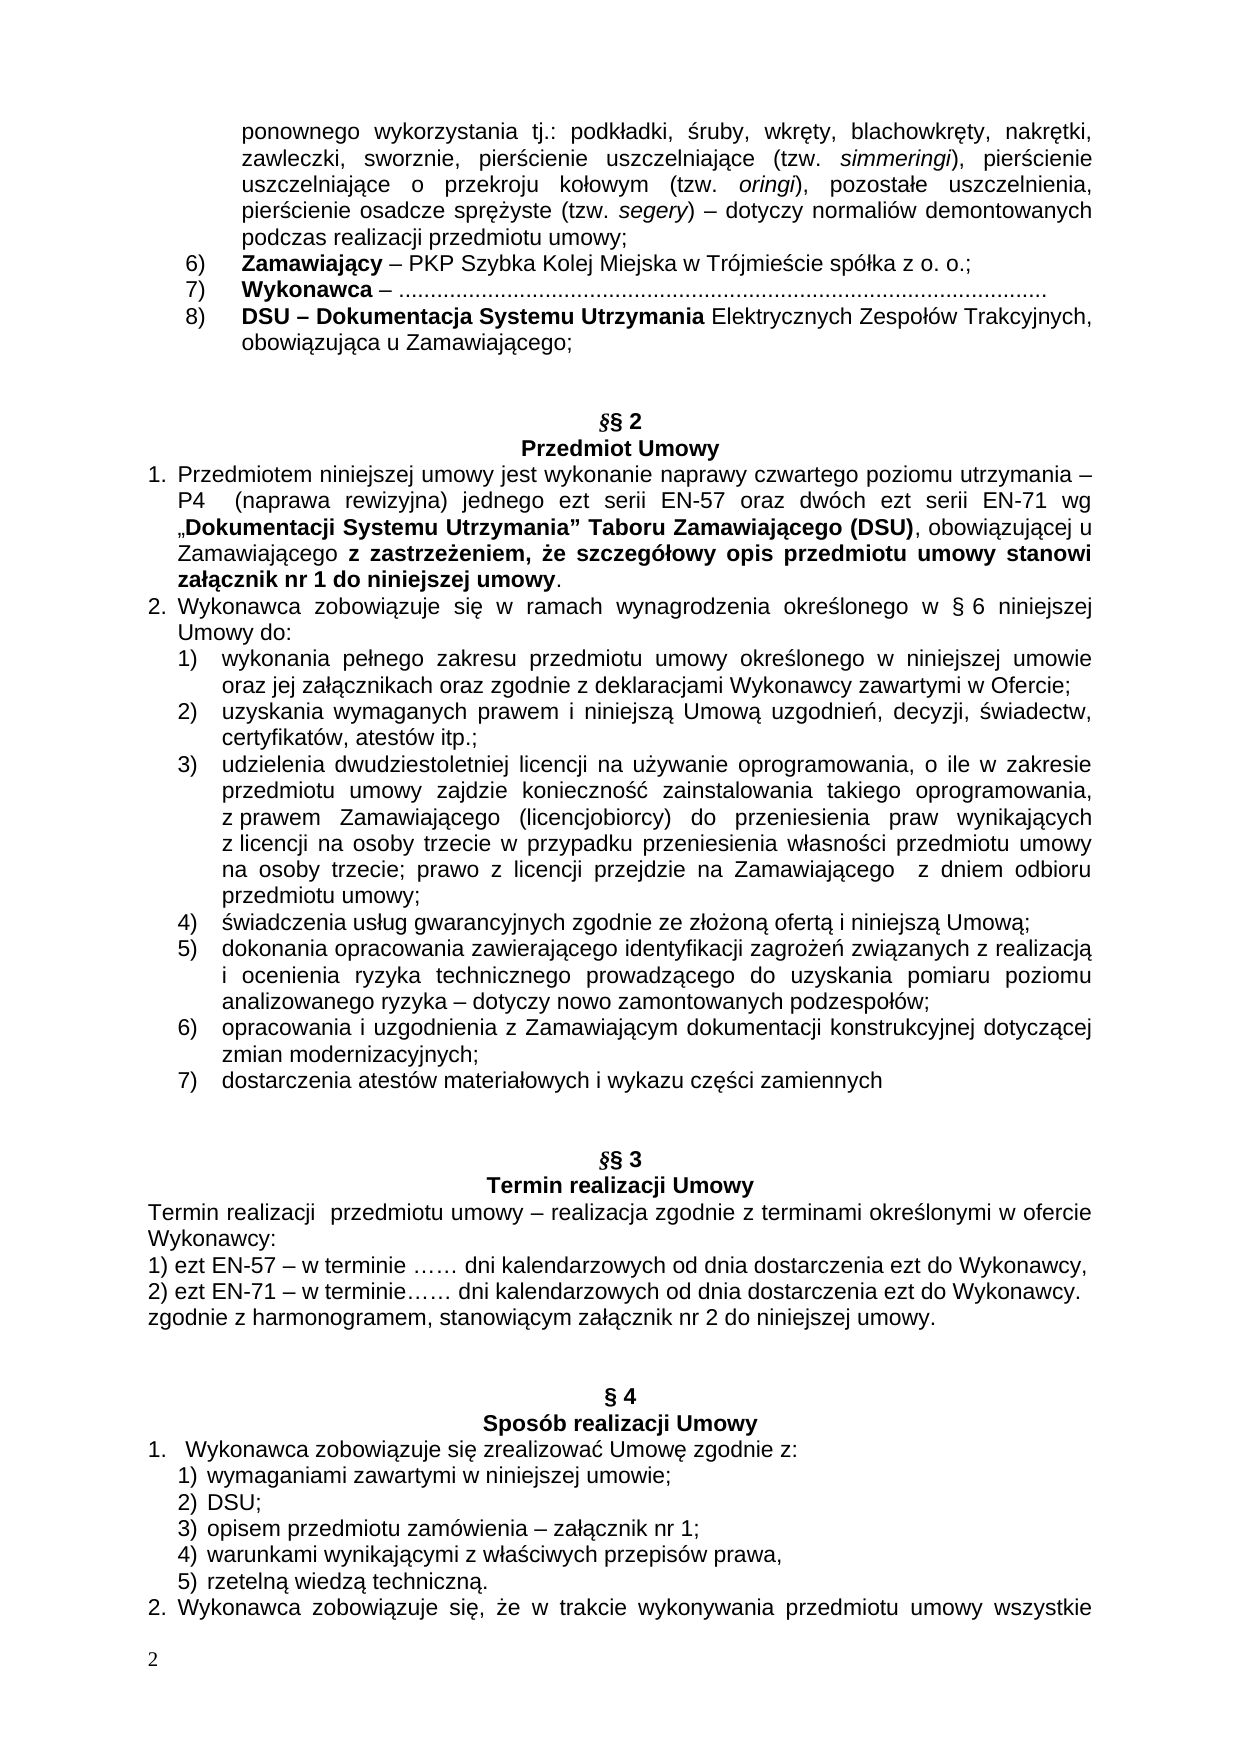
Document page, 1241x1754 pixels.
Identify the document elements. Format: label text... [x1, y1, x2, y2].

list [148, 1594, 1092, 1621]
subtitle § 3 [148, 1146, 1092, 1172]
list udzielenia dwudziestoletniej licencji na używanie oprogramowania, o ile w zakresie przedmiotu umowy zajdzie konieczność zainstalowania takiego oprogramowania, z prawem Zamawiającego (licencjobiorcy) do przeniesienia praw wynikających z licencji na osoby trzecie w przypadku przeniesienia własności przedmiotu umowy na osoby trzecie; prawo z licencji przejdzie na Zamawiającego z dniem odbioru przedmiotu umowy; [177, 751, 1092, 909]
text zgodnie z harmonogramem, stanowiącym załącznik nr 2 do niniejszej umowy. [148, 1304, 1092, 1331]
list uzyskania wymaganych prawem i niniejszą Umową uzgodnień, decyzji, świadectw, certyfikatów, atestów itp.; [177, 698, 1092, 751]
text 2) ezt EN-71 – w terminie…… dni kalendarzowych od dnia dostarczenia ezt do Wykonawcy. [148, 1278, 1092, 1304]
list Wykonawca zobowiązuje się w ramach wynagrodzenia określonego w § 6 niniejszej Umowy do: [148, 593, 1092, 645]
list świadczenia usług gwarancyjnych zgodnie ze złożoną ofertą i niniejszą Umową; [177, 909, 1092, 935]
list opracowania i uzgodnienia z Zamawiającym dokumentacji konstrukcyjnej dotyczącej zmian modernizacyjnych; [177, 1014, 1092, 1067]
list dokonania opracowania zawierającego identyfikacji zagrożeń związanych z realizacją i ocenienia ryzyka technicznego prowadzącego do uzyskania pomiaru poziomu analizowanego ryzyka – dotyczy nowo zamontowanych podzespołów; [177, 935, 1092, 1014]
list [185, 118, 1092, 250]
list DSU – Dokumentacja Systemu Utrzymania Elektrycznych Zespołów Trakcyjnych, obowiązująca u Zamawiającego; [185, 303, 1092, 355]
list wymaganiami zawartymi w niniejszej umowie; [177, 1462, 1092, 1489]
list DSU; [177, 1489, 1092, 1515]
list Zamawiający – PKP Szybka Kolej Miejska w Trójmieście spółka z o. o.; [185, 250, 1092, 276]
list Wykonawca zobowiązuje się zrealizować Umowę zgodnie z: [148, 1436, 1092, 1462]
list rzetelną wiedzą techniczną. [177, 1568, 1092, 1594]
list Przedmiotem niniejszej umowy jest wykonanie naprawy czwartego poziomu utrzymania – P4 (naprawa rewizyjna) jednego ezt serii EN-57 oraz dwóch ezt serii EN-71 wg „Dokumentacji Systemu Utrzymania” Taboru Zamawiającego (DSU), obowiązującej u Zamawiającego z zastrzeżeniem, że szczegółowy opis przedmiotu umowy stanowi załącznik nr 1 do niniejszej umowy. [148, 461, 1092, 593]
subtitle § 2 [148, 408, 1092, 434]
list opisem przedmiotu zamówienia – załącznik nr 1; [177, 1515, 1092, 1541]
text Termin realizacji przedmiotu umowy – realizacja zgodnie z terminami określonymi w ofercie Wykonawcy: [148, 1199, 1092, 1252]
subtitle Termin realizacji Umowy [148, 1172, 1092, 1199]
subtitle Sposób realizacji Umowy [148, 1410, 1092, 1436]
text 1) ezt EN-57 – w terminie …… dni kalendarzowych od dnia dostarczenia ezt do Wykonawcy, [148, 1252, 1092, 1278]
subtitle Przedmiot Umowy [148, 434, 1092, 461]
list warunkami wynikającymi z właściwych przepisów prawa, [177, 1541, 1092, 1568]
list wykonania pełnego zakresu przedmiotu umowy określonego w niniejszej umowie oraz jej załącznikach oraz zgodnie z deklaracjami Wykonawcy zawartymi w Ofercie; [177, 645, 1092, 698]
list dostarczenia atestów materiałowych i wykazu części zamiennych [177, 1067, 1092, 1093]
list Wykonawca – ...................................................................................................... [185, 276, 1092, 303]
subtitle § 4 [148, 1383, 1092, 1410]
